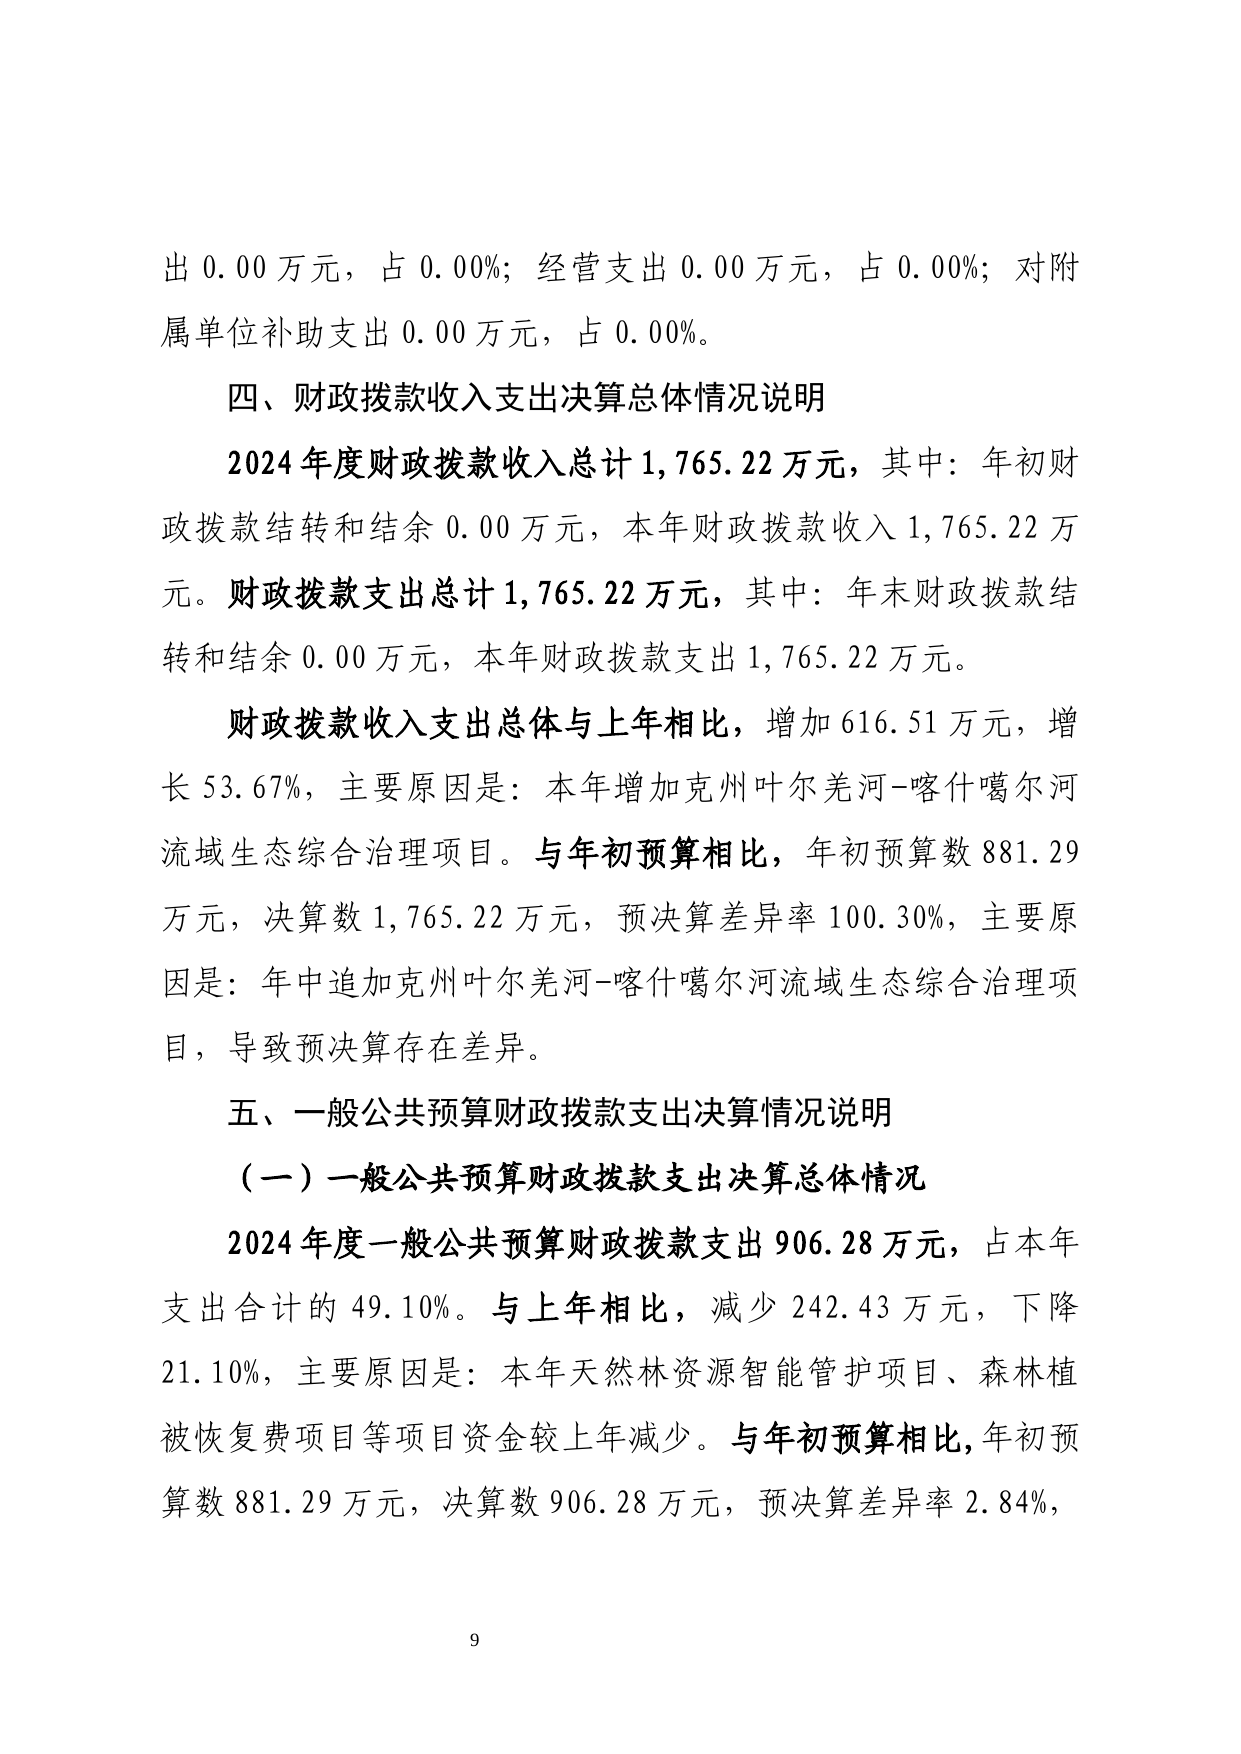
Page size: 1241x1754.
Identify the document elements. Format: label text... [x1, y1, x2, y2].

text 2024年度财政拨款收入总计1,765.22万元，其中：年初财政拨款结转和结余0.00万元，本年财政拨款收入1,765.22万元。财政拨款支出总计1,765.22万元，其中：年末财政拨款结转和结余0.00万元，本年财政拨款支出1,765.22万元。 [159, 428, 1081, 688]
text 四、财政拨款收入支出决算总体情况说明 [159, 363, 1081, 428]
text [159, 233, 1081, 363]
text （一）一般公共预算财政拨款支出决算总体情况 [159, 1143, 1081, 1208]
text 五、一般公共预算财政拨款支出决算情况说明 [159, 1078, 1081, 1143]
text 财政拨款收入支出总体与上年相比，增加616.51万元，增长53.67%，主要原因是：本年增加克州叶尔羌河-喀什噶尔河流域生态综合治理项目。与年初预算相比，年初预算数881.29万元，决算数1,765.22万元，预决算差异率100.30%，主要原因是：年中追加克州叶尔羌河-喀什噶尔河流域生态综合治理项目，导致预决算存在差异。 [159, 688, 1081, 1078]
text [159, 1208, 1081, 1533]
